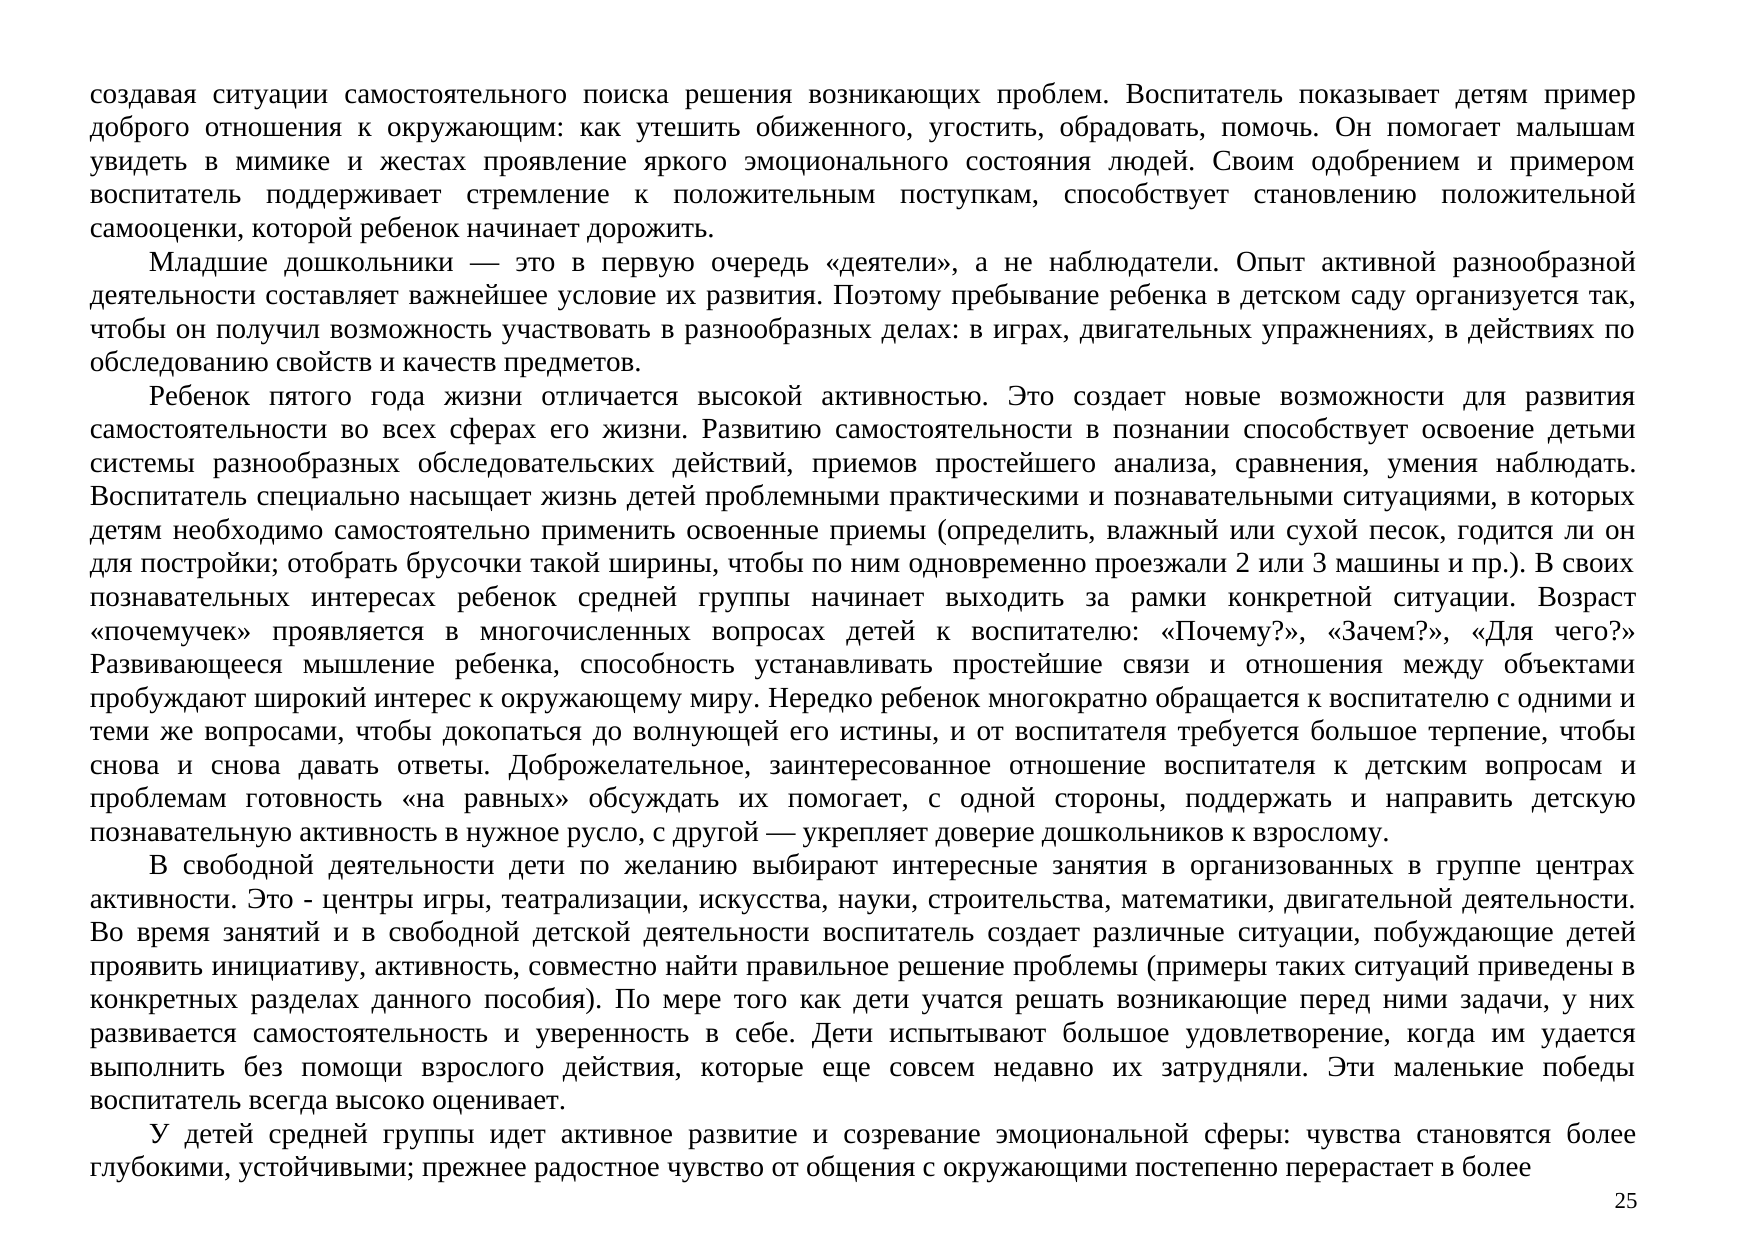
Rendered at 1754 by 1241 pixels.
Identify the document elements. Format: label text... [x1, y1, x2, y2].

text В свободной деятельности дети по желанию выбирают интересные занятия в организованных в группе центрах активности. Это - центры игры, театрализации, искусства, науки, строительства, математики, двигательной деятельности. Во время занятий и в свободной детской деятельности воспитатель создает различные ситуации, побуждающие детей проявить инициативу, активность, совместно найти правильное решение проблемы (примеры таких ситуаций приведены в конкретных разделах данного пособия). По мере того как дети учатся решать возникающие перед ними задачи, у них развивается самостоятельность и уверенность в себе. Дети испытывают большое удовлетворение, когда им удается выполнить без помощи взрослого действия, которые еще совсем недавно их затрудняли. Эти маленькие победы воспитатель всегда высоко оценивает. [89, 847, 1637, 1116]
text Младшие дошкольники — это в первую очередь «деятели», а не наблюдатели. Опыт активной разнообразной деятельности составляет важнейшее условие их развития. Поэтому пребывание ребенка в детском саду организуется так, чтобы он получил возможность участвовать в разнообразных делах: в играх, двигательных упражнениях, в действиях по обследованию свойств и качеств предметов. [89, 244, 1637, 378]
text У детей средней группы идет активное развитие и созревание эмоциональной сферы: чувства становятся более глубокими, устойчивыми; прежнее радостное чувство от общения с окружающими постепенно перерастает в более [89, 1116, 1637, 1183]
text Ребенок пятого года жизни отличается высокой активностью. Это создает новые возможности для развития самостоятельности во всех сферах его жизни. Развитию самостоятельности в познании способствует освоение детьми системы разнообразных обследовательских действий, приемов простейшего анализа, сравнения, умения наблюдать. Воспитатель специально насыщает жизнь детей проблемными практическими и познавательными ситуациями, в которых детям необходимо самостоятельно применить освоенные приемы (определить, влажный или сухой песок, годится ли он для постройки; отобрать брусочки такой ширины, чтобы по ним одновременно проезжали 2 или 3 машины и пр.). В своих познавательных интересах ребенок средней группы начинает выходить за рамки конкретной ситуации. Возраст «почемучек» проявляется в многочисленных вопросах детей к воспитателю: «Почему?», «Зачем?», «Для чего?» Развивающееся мышление ребенка, способность устанавливать простейшие связи и отношения между объектами пробуждают широкий интерес к окружающему миру. Нередко ребенок многократно обращается к воспитателю с одними и теми же вопросами, чтобы докопаться до волнующей его истины, и от воспитателя требуется большое терпение, чтобы снова и снова давать ответы. Доброжелательное, заинтересованное отношение воспитателя к детским вопросам и проблемам готовность «на равных» обсуждать их помогает, с одной стороны, поддержать и направить детскую познавательную активность в нужное русло, с другой — укрепляет доверие дошкольников к взрослому. [89, 378, 1637, 847]
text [89, 76, 1637, 244]
